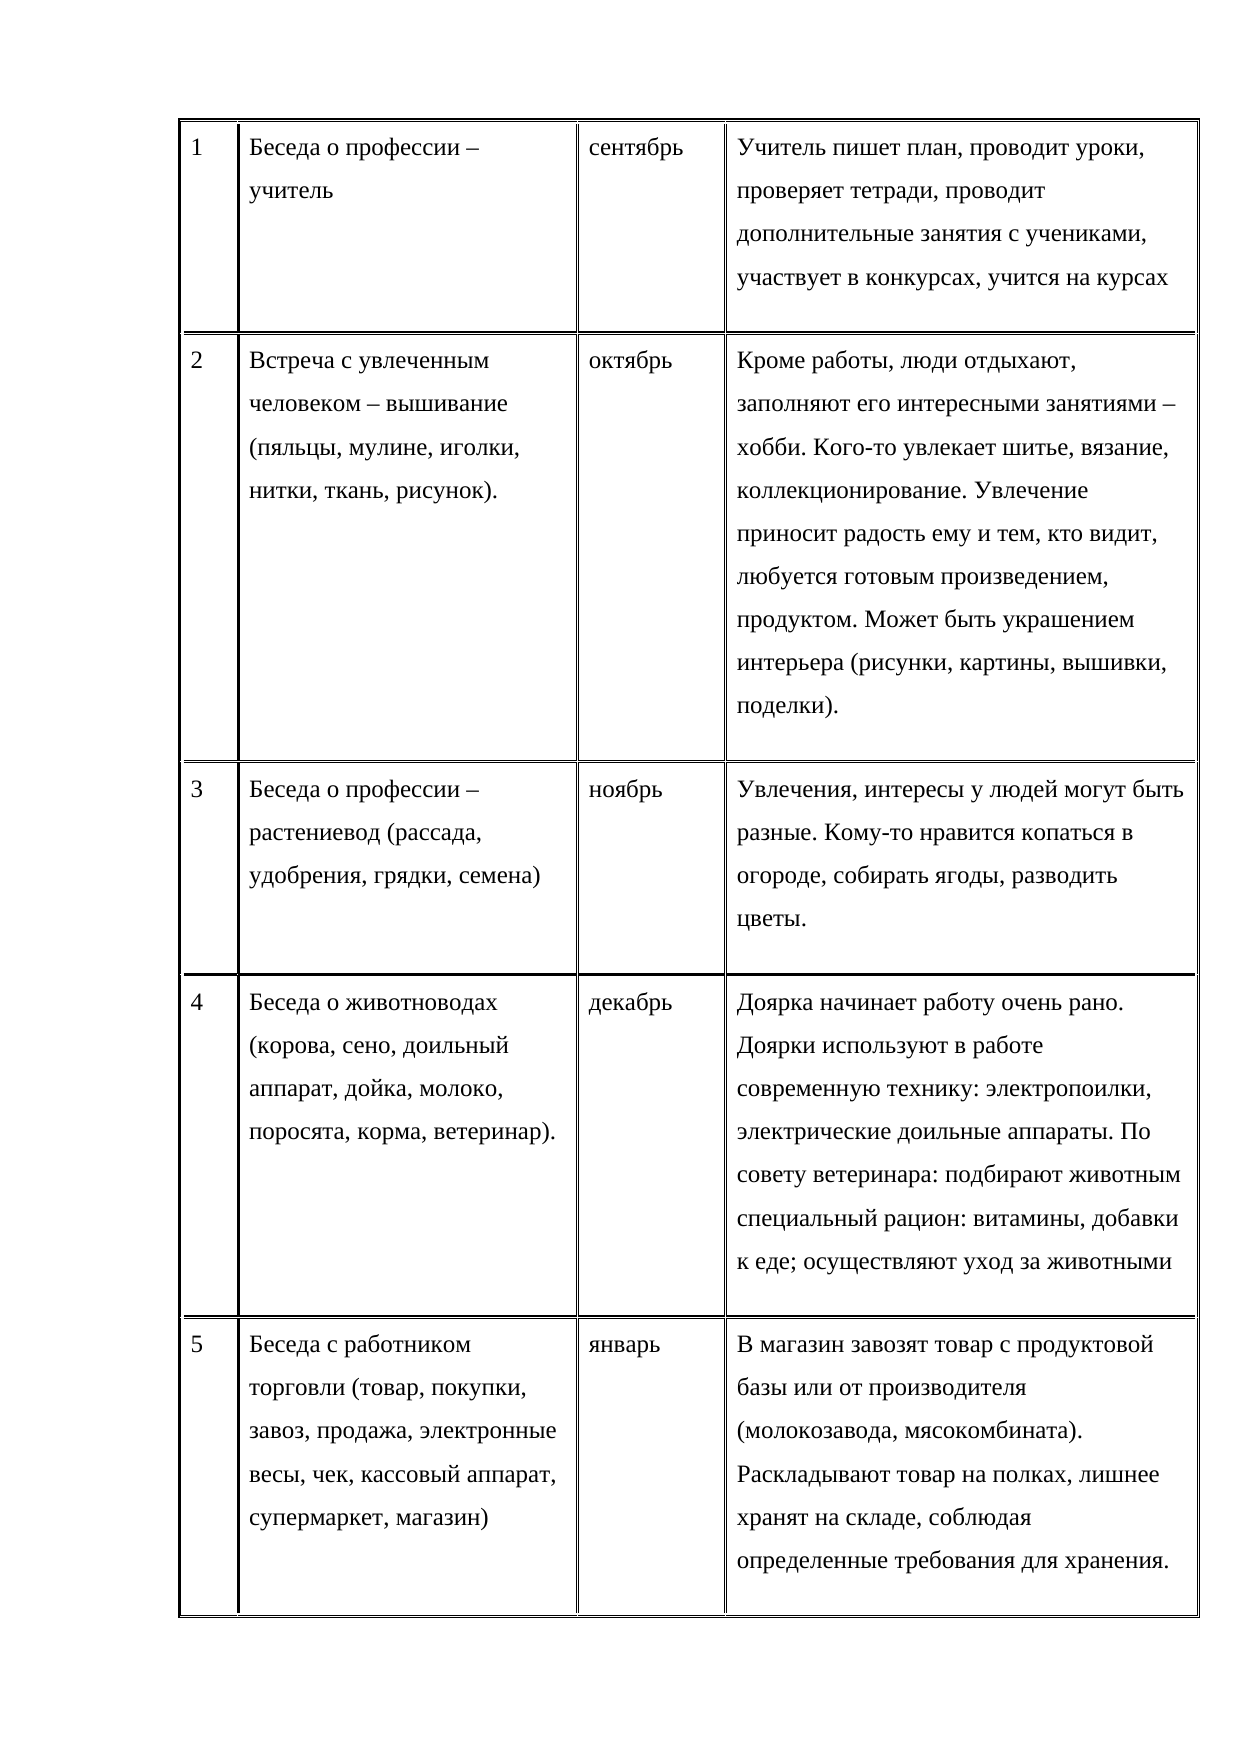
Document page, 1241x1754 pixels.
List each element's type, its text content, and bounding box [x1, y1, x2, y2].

table_cell Беседа с работником торговли (товар, покупки, завоз, продажа, электронные весы, чек, кассовый аппарат, супермаркет, магазин) [238, 1319, 578, 1614]
table_cell 2 [181, 331, 237, 760]
table_cell Доярка начинает работу очень рано. Доярки используют в работе современную технику: электропоилки, электрические доильные аппараты. По совету ветеринара: подбирают животным специальный рацион: витамины, добавки к еде; осуществляют уход за животными [727, 973, 1198, 1315]
table_cell сентябрь [578, 122, 726, 331]
table_cell январь [578, 1319, 726, 1614]
table_cell Беседа о животноводах (корова, сено, доильный аппарат, дойка, молоко, поросята, корма, ветеринар). [240, 976, 576, 1315]
table_cell ноябрь [579, 763, 724, 973]
table_cell Кроме работы, люди отдыхают, заполняют его интересными занятиями – хобби. Кого-то увлекает шитье, вязание, коллекционирование. Увлечение приносит радость ему и тем, кто видит, любуется готовым произведением, продуктом. Может быть украшением интерьера (рисунки, картины, вышивки, поделки). [727, 331, 1197, 760]
table_cell 4 [180, 973, 237, 1315]
table_cell 1 [181, 120, 238, 331]
table_cell Увлечения, интересы у людей могут быть разные. Кому-то нравится копаться в огороде, собирать ягоды, разводить цветы. [726, 760, 1198, 973]
table_cell В магазин завозят товар с продуктовой базы или от производителя (молокозавода, мясокомбината). Раскладывают товар на полках, лишнее хранят на складе, соблюдая определенные требования для хранения. [726, 1315, 1197, 1614]
table_cell Встреча с увлеченным человеком – вышивание (пяльцы, мулине, иголки, нитки, ткань, рисунок). [240, 335, 576, 760]
table_cell Беседа о профессии – растениевод (рассада, удобрения, грядки, семена) [240, 763, 576, 973]
table_cell 3 [180, 760, 238, 973]
table_cell Беседа о профессии – учитель [238, 122, 578, 331]
table_cell Учитель пишет план, проводит уроки, проверяет тетради, проводит дополнительные занятия с учениками, участвует в конкурсах, учится на курсах [726, 122, 1197, 331]
table_cell декабрь [579, 976, 724, 1315]
table_cell октябрь [579, 335, 724, 760]
table_cell 5 [181, 1315, 238, 1614]
